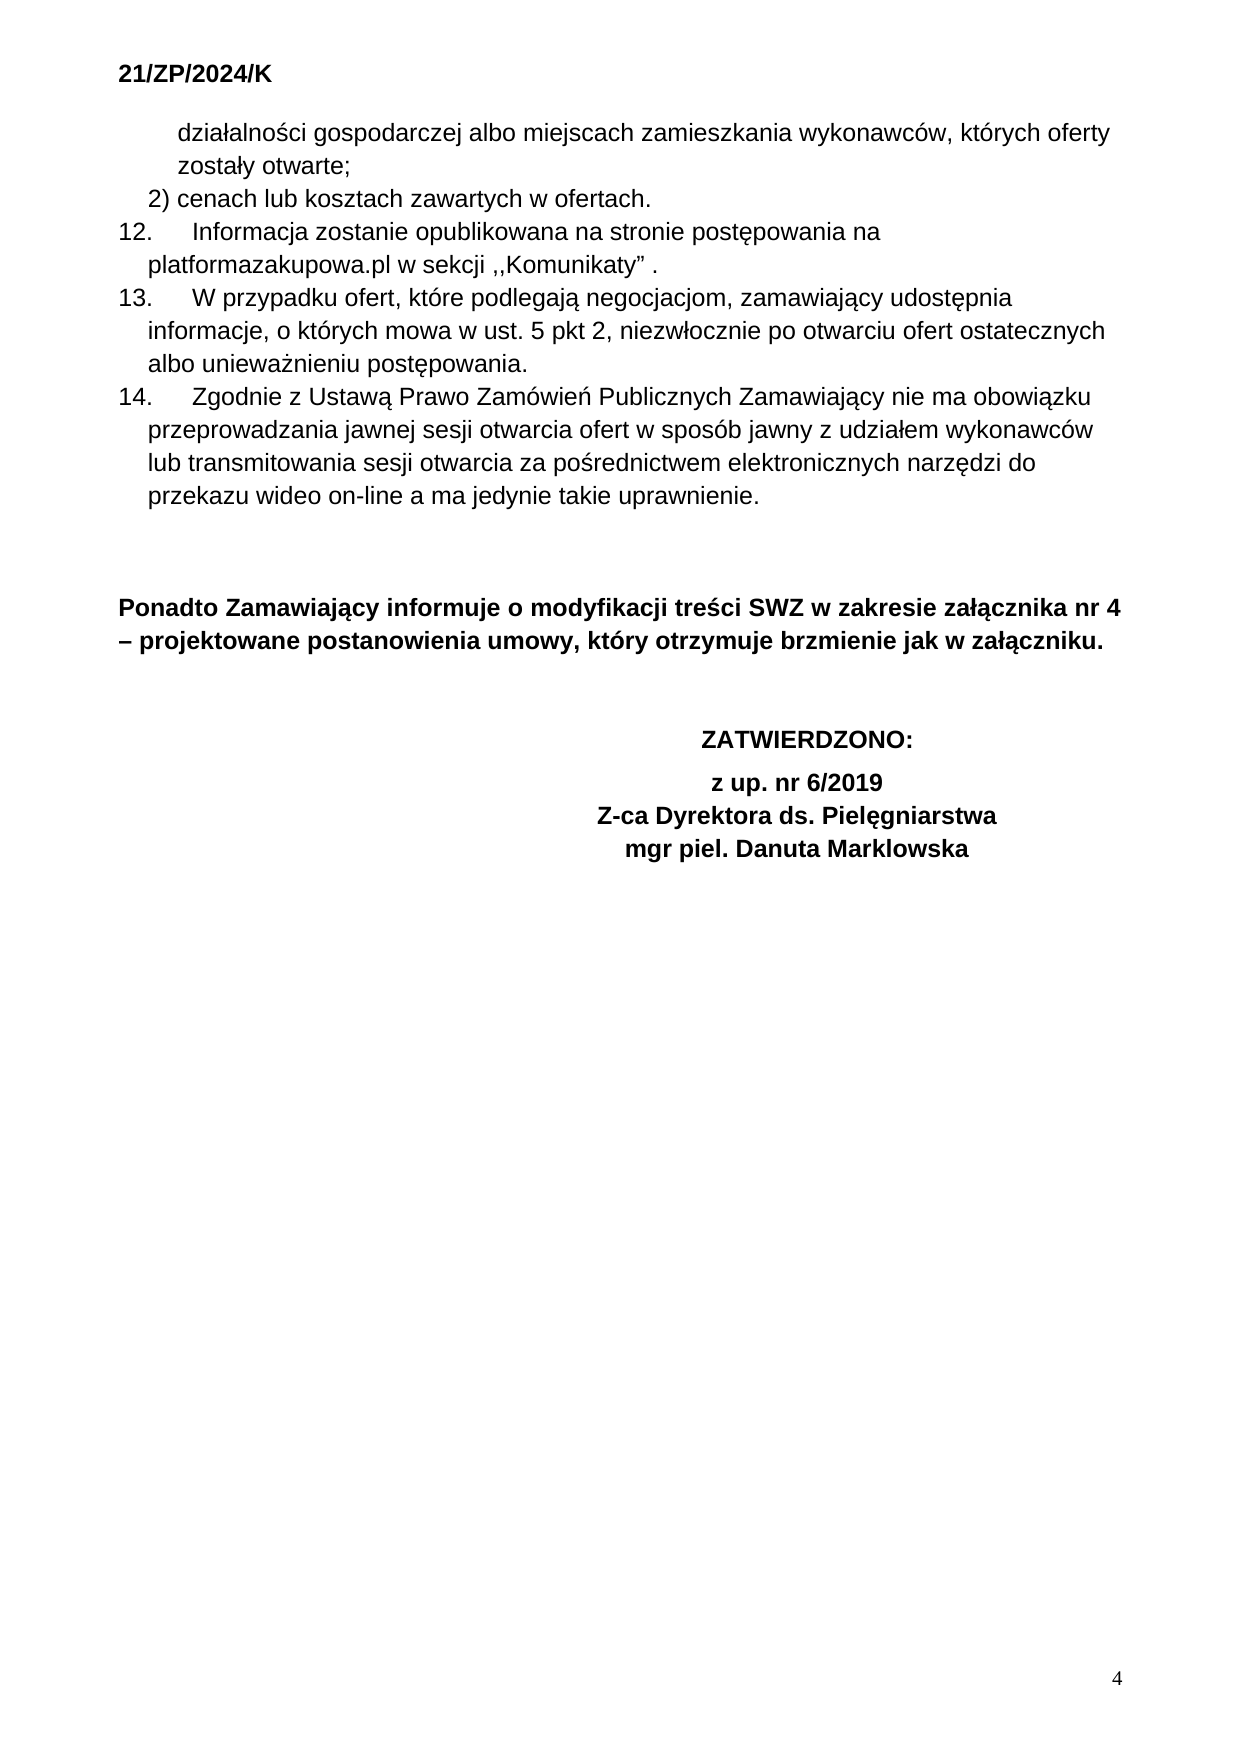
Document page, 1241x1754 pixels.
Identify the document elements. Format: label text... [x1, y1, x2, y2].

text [148, 118, 1122, 180]
list W przypadku ofert, które podlegają negocjacjom, zamawiający udostępnia informacje, o których mowa w ust. 5 pkt 2, niezwłocznie po otwarciu ofert ostatecznych albo unieważnieniu postępowania. [118, 283, 1122, 378]
text mgr piel. Danuta Marklowska [472, 834, 1122, 863]
text Ponadto Zamawiający informuje o modyfikacji treści SWZ w zakresie załącznika nr 4 – projektowane postanowienia umowy, który otrzymuje brzmienie jak w załączniku. [118, 593, 1122, 655]
text Z-ca Dyrektora ds. Pielęgniarstwa [472, 801, 1122, 830]
text 2) cenach lub kosztach zawartych w ofertach. [148, 184, 1122, 213]
text ZATWIERDZONO: [694, 725, 1108, 754]
list Informacja zostanie opublikowana na stronie postępowania na platformazakupowa.pl w sekcji ,,Komunikaty” . [118, 217, 1122, 279]
text z up. nr 6/2019 [472, 768, 1122, 797]
list Zgodnie z Ustawą Prawo Zamówień Publicznych Zamawiający nie ma obowiązku przeprowadzania jawnej sesji otwarcia ofert w sposób jawny z udziałem wykonawców lub transmitowania sesji otwarcia za pośrednictwem elektronicznych narzędzi do przekazu wideo on-line a ma jedynie takie uprawnienie. [118, 382, 1122, 510]
